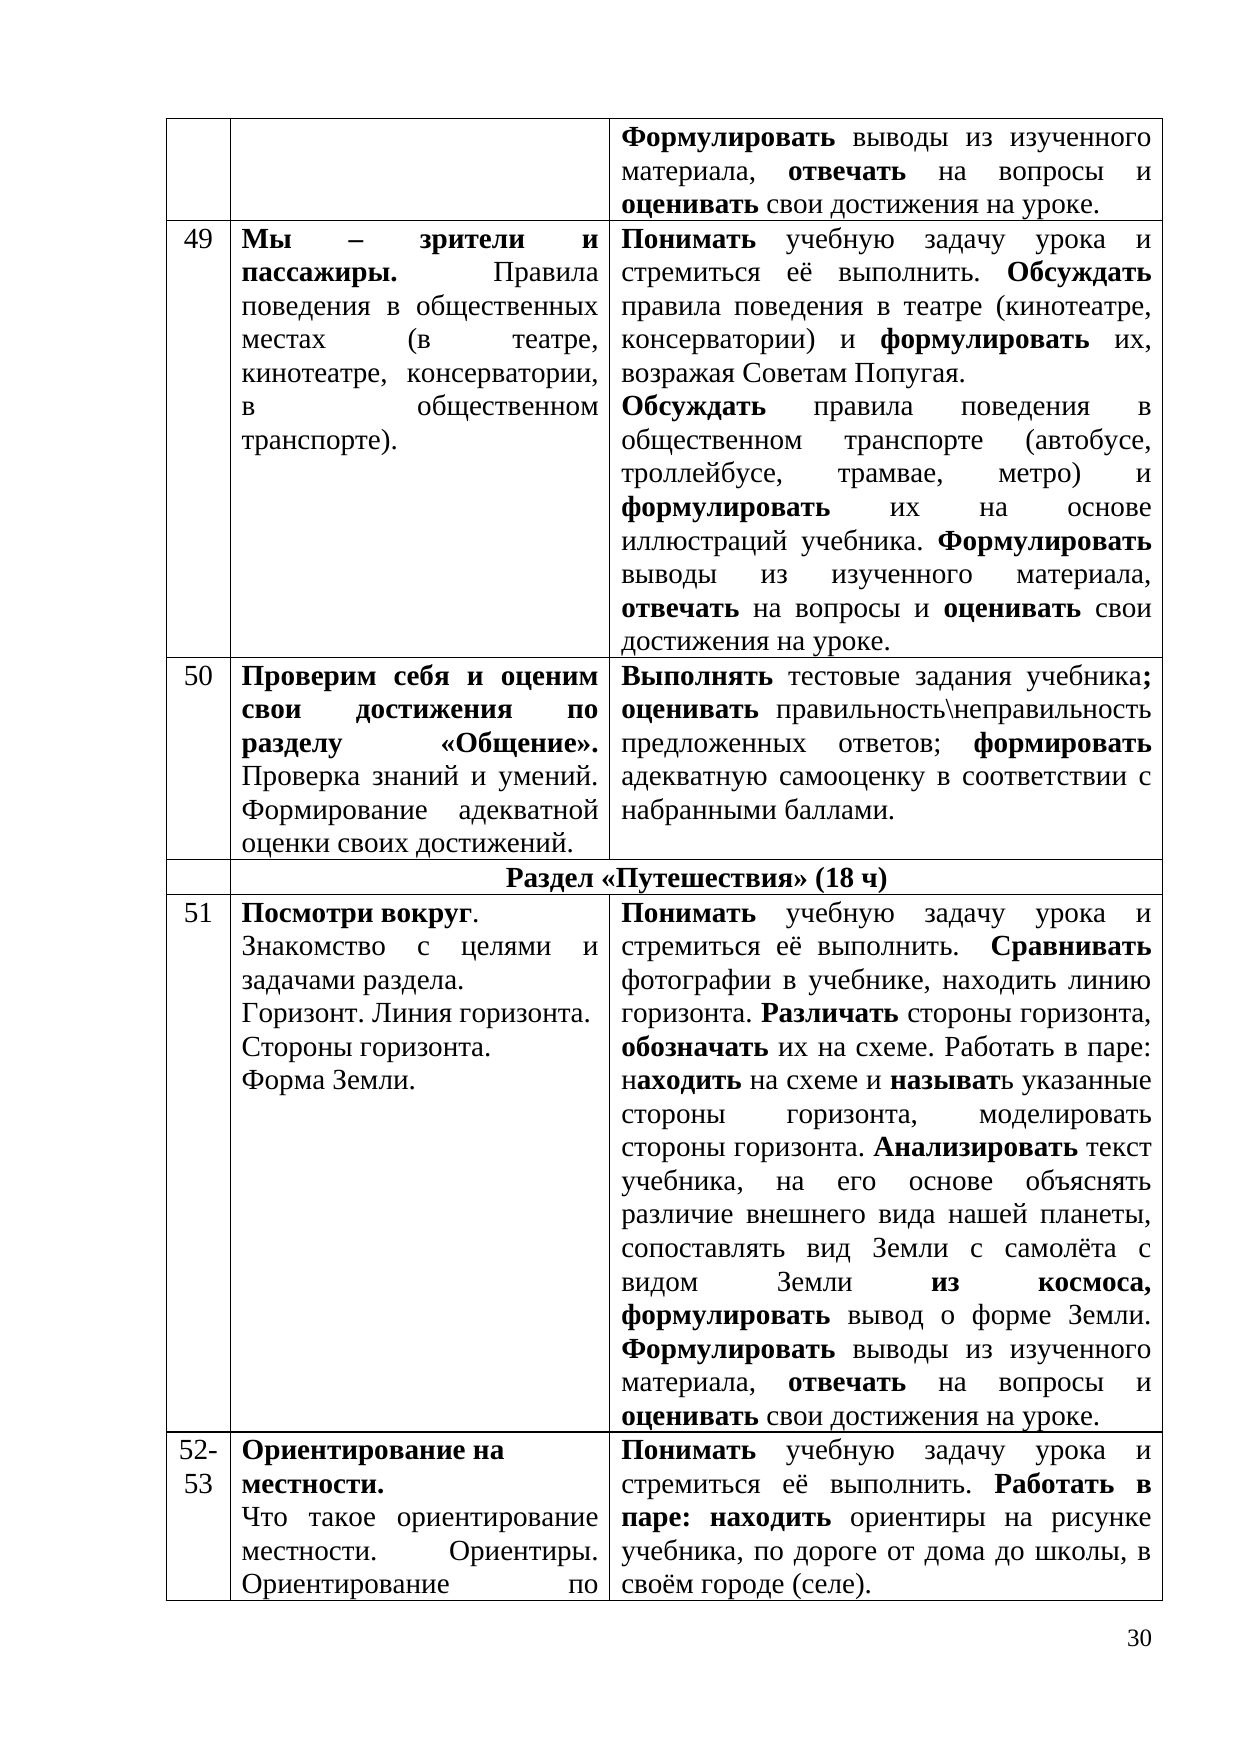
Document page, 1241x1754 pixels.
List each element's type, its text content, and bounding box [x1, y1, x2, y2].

table_cell Раздел «Путешествия» (18 ч) [231, 860, 1162, 894]
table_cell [610, 1433, 1162, 1600]
table_cell Понимать учебную задачу урока и стремиться её выполнить. Сравнивать фотографии в учебнике, находить линию горизонта. Различать стороны горизонта, обозначать их на схеме. Работать в паре: находить на схеме и называть указанные стороны горизонта, моделировать стороны горизонта. Анализировать текст учебника, на его основе объяснять различие внешнего вида нашей планеты, сопоставлять вид Земли с самолёта с видом Земли из космоса, формулировать вывод о форме Земли. Формулировать выводы из изученного материала, отвечать на вопросы и оценивать свои достижения на уроке. [610, 895, 1162, 1431]
table_cell 50 [167, 658, 230, 859]
table_cell Выполнять тестовые задания учебника; оценивать правильность\неправильность предложенных ответов; формировать адекватную самооценку в соответствии с набранными баллами. [610, 658, 1162, 859]
table_cell Проверим себя и оценим свои достижения по разделу «Общение». Проверка знаний и умений. Формирование адекватной оценки своих достижений. [231, 658, 609, 859]
table_cell 51 [167, 895, 230, 1431]
table_cell Понимать учебную задачу урока и стремиться её выполнить. Обсуждать правила поведения в театре (кинотеатре, консерватории) и формулировать их, возражая Советам Попугая. Обсуждать правила поведения в общественном транспорте (автобусе, троллейбусе, трамвае, метро) и формулировать их на основе иллюстраций учебника. Формулировать выводы из изученного материала, отвечать на вопросы и оценивать свои достижения на уроке. [610, 221, 1162, 657]
table_cell Посмотри вокруг. Знакомство с целями и задачами раздела. Горизонт. Линия горизонта. Стороны горизонта. Форма Земли. [231, 895, 609, 1431]
table_cell 52-53 [167, 1433, 230, 1600]
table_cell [610, 119, 1162, 220]
table_cell 48 [167, 119, 230, 220]
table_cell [231, 1433, 609, 1600]
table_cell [231, 119, 609, 220]
table_cell 49 [167, 221, 230, 657]
table_cell [167, 860, 230, 894]
table_cell Мы – зрители и пассажиры. Правила поведения в общественных местах (в театре, кинотеатре, консерватории, в общественном транспорте). [231, 221, 609, 657]
